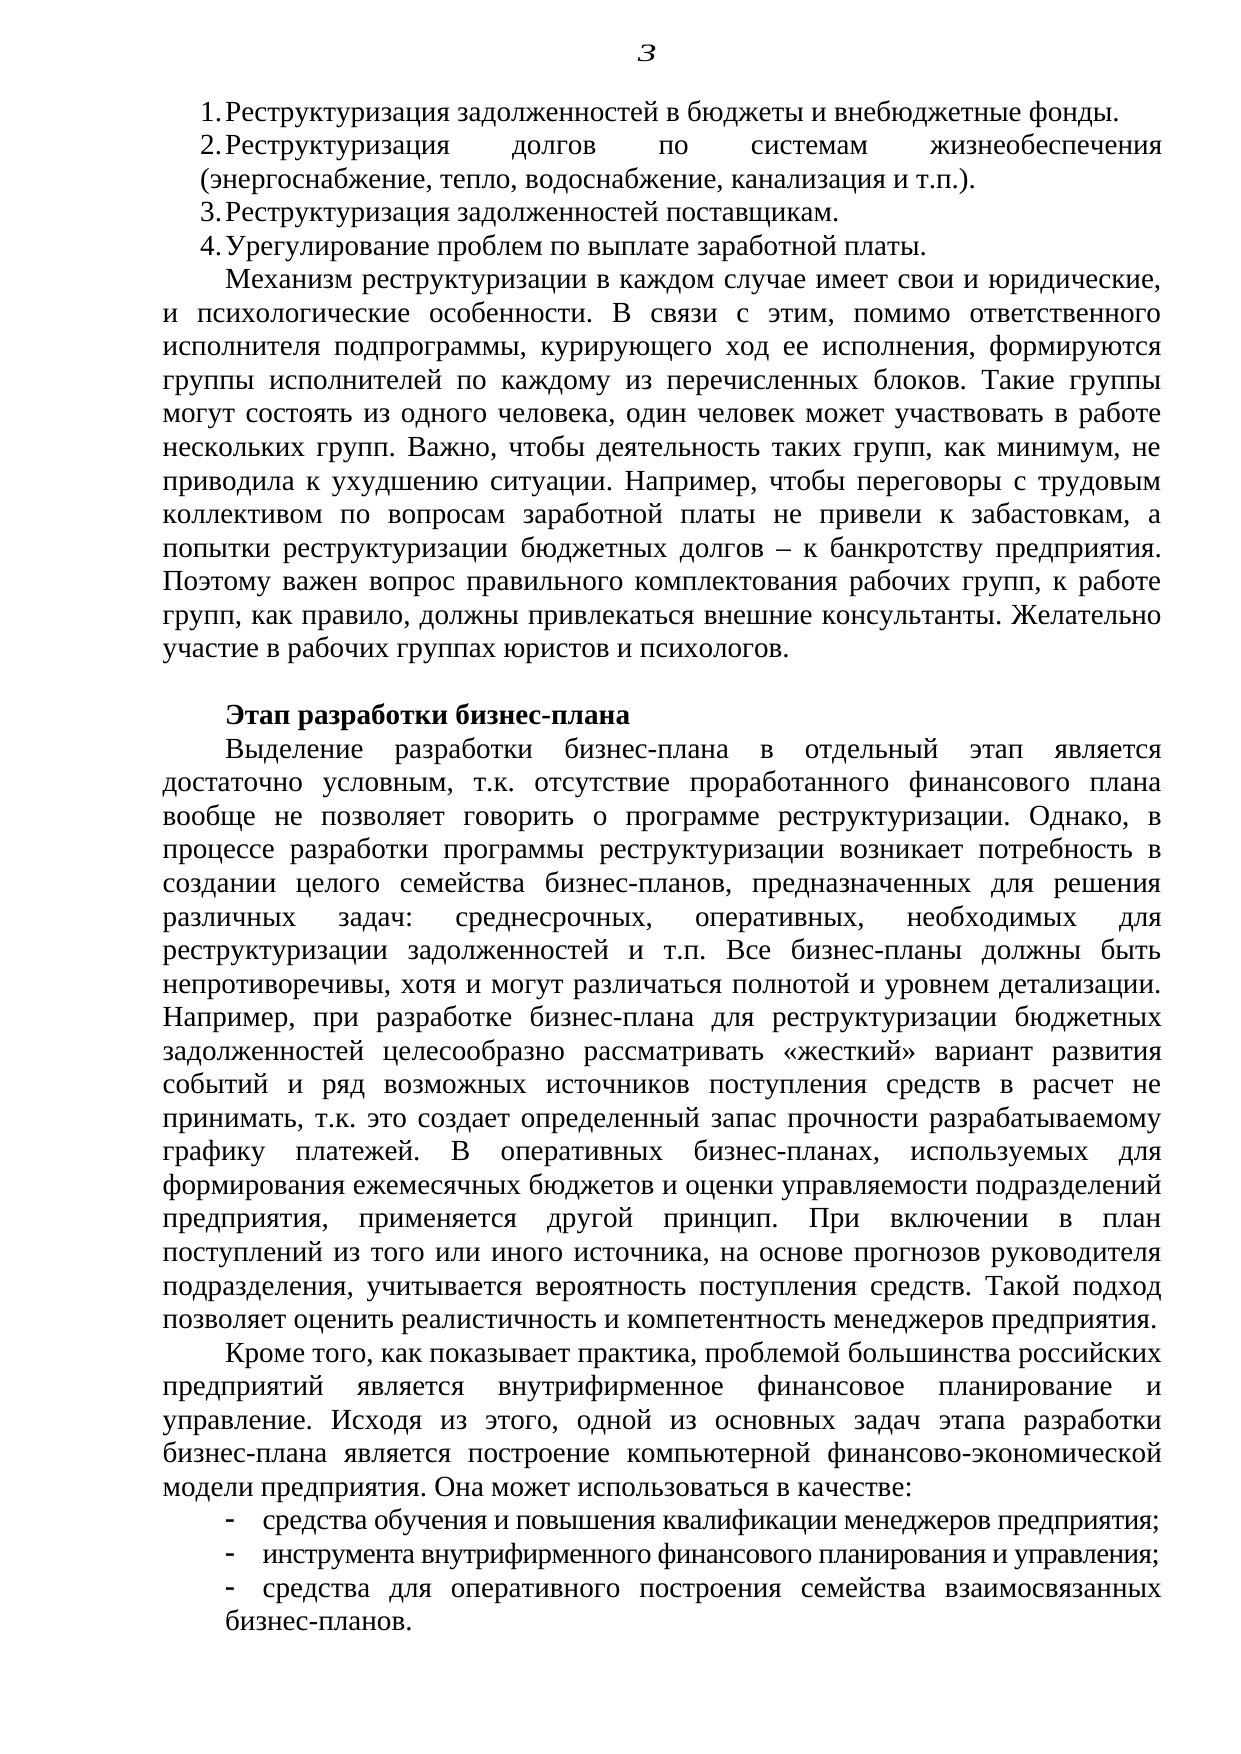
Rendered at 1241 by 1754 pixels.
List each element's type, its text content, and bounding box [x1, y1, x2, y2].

list средства для оперативного построения семейства взаимосвязанных бизнес-планов. [225, 1570, 1162, 1637]
list Реструктуризация долгов по системам жизнеобеспечения (энергоснабжение, тепло, водоснабжение, канализация и т.п.). [200, 127, 1162, 194]
text Этап разработки бизнес-плана [162, 697, 1162, 731]
list инструмента внутрифирменного финансового планирования и управления; [225, 1536, 1162, 1570]
list средства обучения и повышения квалификации менеджеров предприятия; [225, 1502, 1162, 1536]
text Кроме того, как показывает практика, проблемой большинства российских предприятий является внутрифирменное финансовое планирование и управление. Исходя из этого, одной из основных задач этапа разработки бизнес-плана является построение компьютерной финансово-экономической модели предприятия. Она может использоваться в качестве: [162, 1335, 1162, 1502]
text Выделение разработки бизнес-плана в отдельный этап является достаточно условным, т.к. отсутствие проработанного финансового плана вообще не позволяет говорить о программе реструктуризации. Однако, в процессе разработки программы реструктуризации возникает потребность в создании целого семейства бизнес-планов, предназначенных для решения различных задач: среднесрочных, оперативных, необходимых для реструктуризации задолженностей и т.п. Все бизнес-планы должны быть непротиворечивы, хотя и могут различаться полнотой и уровнем детализации. Например, при разработке бизнес-плана для реструктуризации бюджетных задолженностей целесообразно рассматривать «жесткий» вариант развития событий и ряд возможных источников поступления средств в расчет не принимать, т.к. это создает определенный запас прочности разрабатываемому графику платежей. В оперативных бизнес-планах, используемых для формирования ежемесячных бюджетов и оценки управляемости подразделений предприятия, применяется другой принцип. При включении в план поступлений из того или иного источника, на основе прогнозов руководителя подразделения, учитывается вероятность поступления средств. Такой подход позволяет оценить реалистичность и компетентность менеджеров предприятия. [162, 731, 1162, 1335]
list Урегулирование проблем по выплате заработной платы. [200, 228, 1162, 261]
text Механизм реструктуризации в каждом случае имеет свои и юридические, и психологические особенности. В связи с этим, помимо ответственного исполнителя подпрограммы, курирующего ход ее исполнения, формируются группы исполнителей по каждому из перечисленных блоков. Такие группы могут состоять из одного человека, один человек может участвовать в работе нескольких групп. Важно, чтобы деятельность таких групп, как минимум, не приводила к ухудшению ситуации. Например, чтобы переговоры с трудовым коллективом по вопросам заработной платы не привели к забастовкам, а попытки реструктуризации бюджетных долгов – к банкротству предприятия. Поэтому важен вопрос правильного комплектования рабочих групп, к работе групп, как правило, должны привлекаться внешние консультанты. Желательно участие в рабочих группах юристов и психологов. [162, 261, 1162, 664]
list Реструктуризация задолженностей в бюджеты и внебюджетные фонды. [200, 94, 1162, 127]
list Реструктуризация задолженностей поставщикам. [200, 194, 1162, 228]
